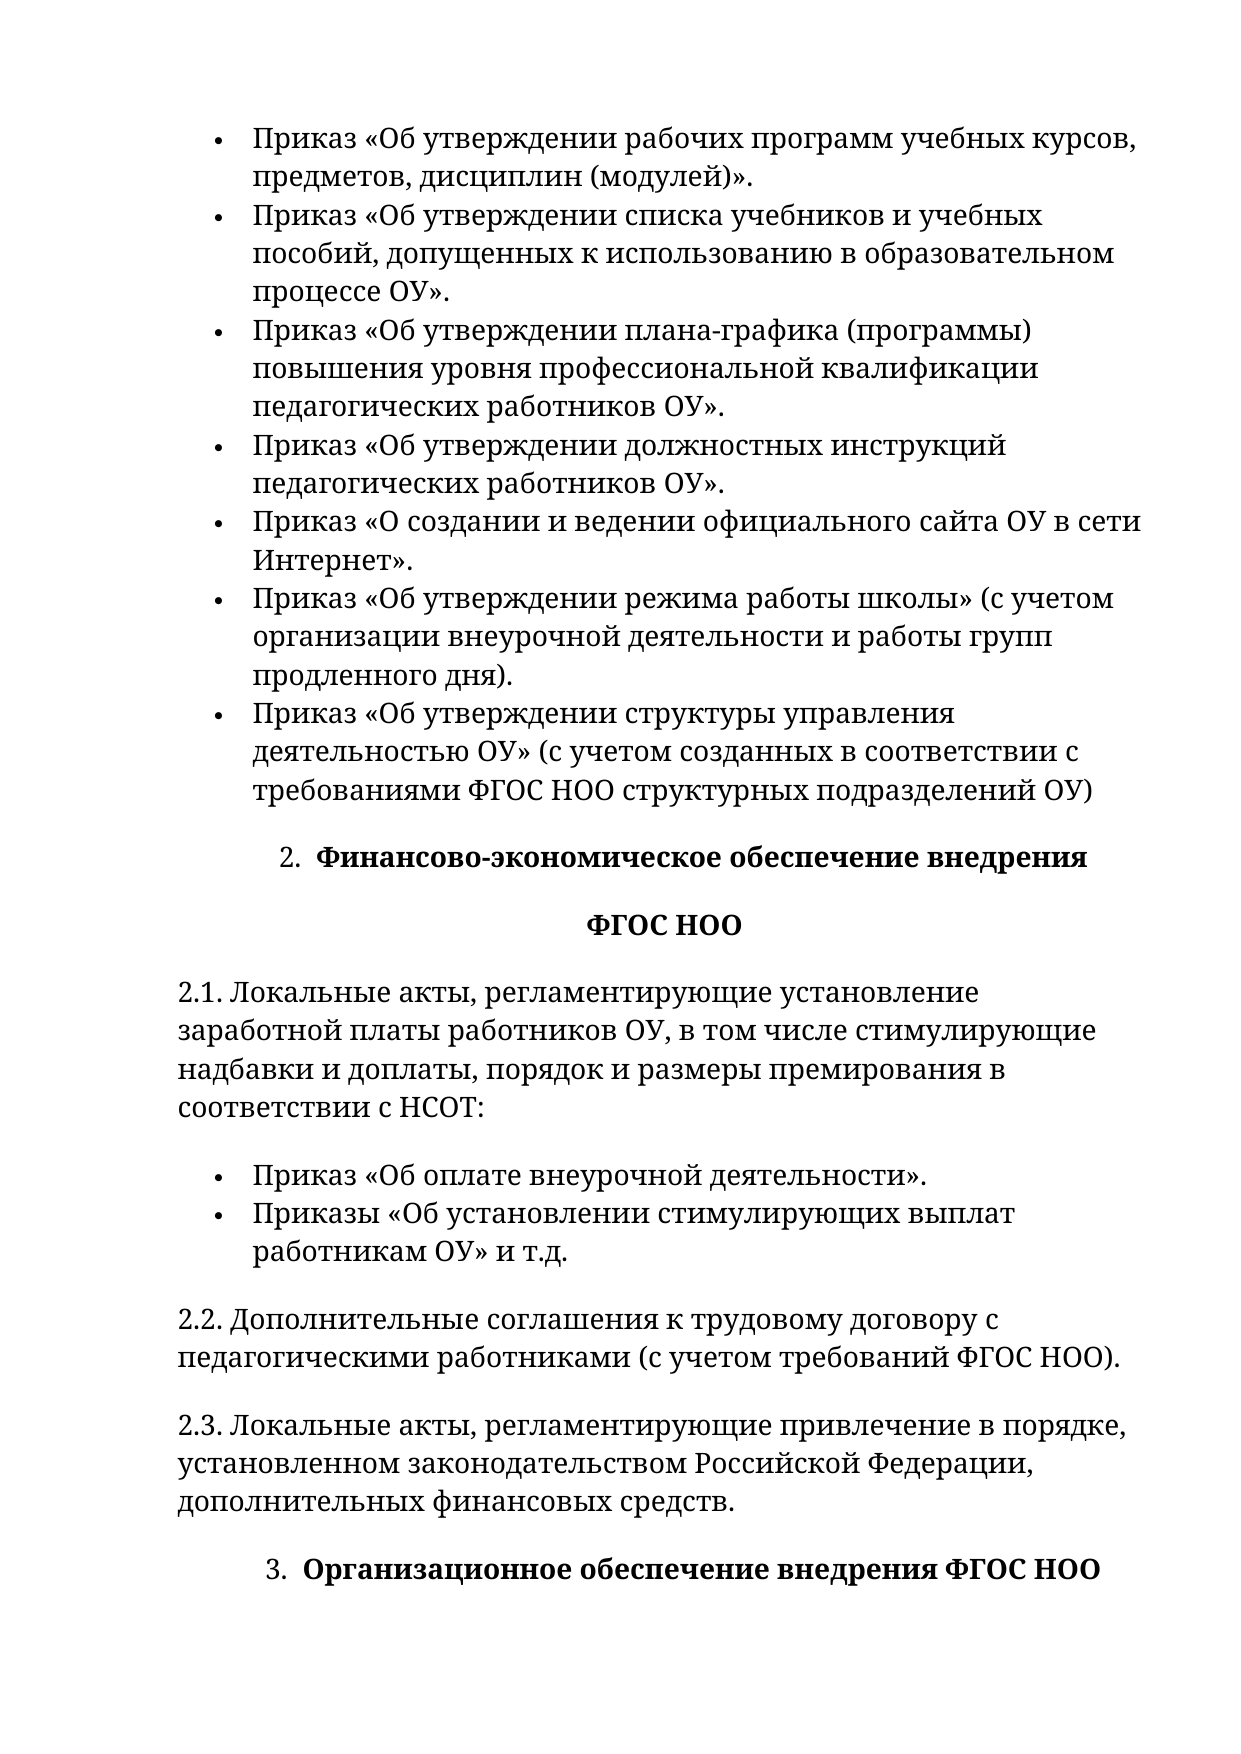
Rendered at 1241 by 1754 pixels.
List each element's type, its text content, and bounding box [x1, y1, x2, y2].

list Приказ «Об утверждении плана-графика (программы) повышения уровня профессиональной квалификации педагогических работников ОУ». [215, 310, 1152, 425]
list Приказы «Об установлении стимулирующих выплат работникам ОУ» и т.д. [215, 1193, 1152, 1270]
list Приказ «Об утверждении списка учебников и учебных пособий, допущенных к использованию в образовательном процессе ОУ». [215, 195, 1152, 310]
text 2.3. Локальные акты, регламентирующие привлечение в порядке, установленном законодательством Российской Федерации, дополнительных финансовых средств. [177, 1405, 1152, 1520]
list Приказ «Об утверждении должностных инструкций педагогических работников ОУ». [215, 425, 1152, 501]
text 2.1. Локальные акты, регламентирующие установление заработной платы работников ОУ, в том числе стимулирующие надбавки и доплаты, порядок и размеры премирования в соответствии с НСОТ: [177, 972, 1152, 1126]
list Приказ «О создании и ведении официального сайта ОУ в сети Интернет». [215, 501, 1152, 578]
list Финансово-экономическое обеспечение внедрения [215, 837, 1152, 876]
list Приказ «Об утверждении структуры управления деятельностью ОУ» (с учетом созданных в соответствии с требованиями ФГОС НОО структурных подразделений ОУ) [215, 693, 1152, 808]
list Приказ «Об утверждении рабочих программ учебных курсов, предметов, дисциплин (модулей)». [215, 118, 1152, 195]
text ФГОС НОО [177, 905, 1152, 943]
text 2.2. Дополнительные соглашения к трудовому договору с педагогическими работниками (с учетом требований ФГОС НОО). [177, 1299, 1152, 1376]
list Приказ «Об утверждении режима работы школы» (с учетом организации внеурочной деятельности и работы групп продленного дня). [215, 578, 1152, 693]
list Приказ «Об оплате внеурочной деятельности». [215, 1155, 1152, 1193]
list Организационное обеспечение внедрения ФГОС НОО [215, 1549, 1152, 1587]
